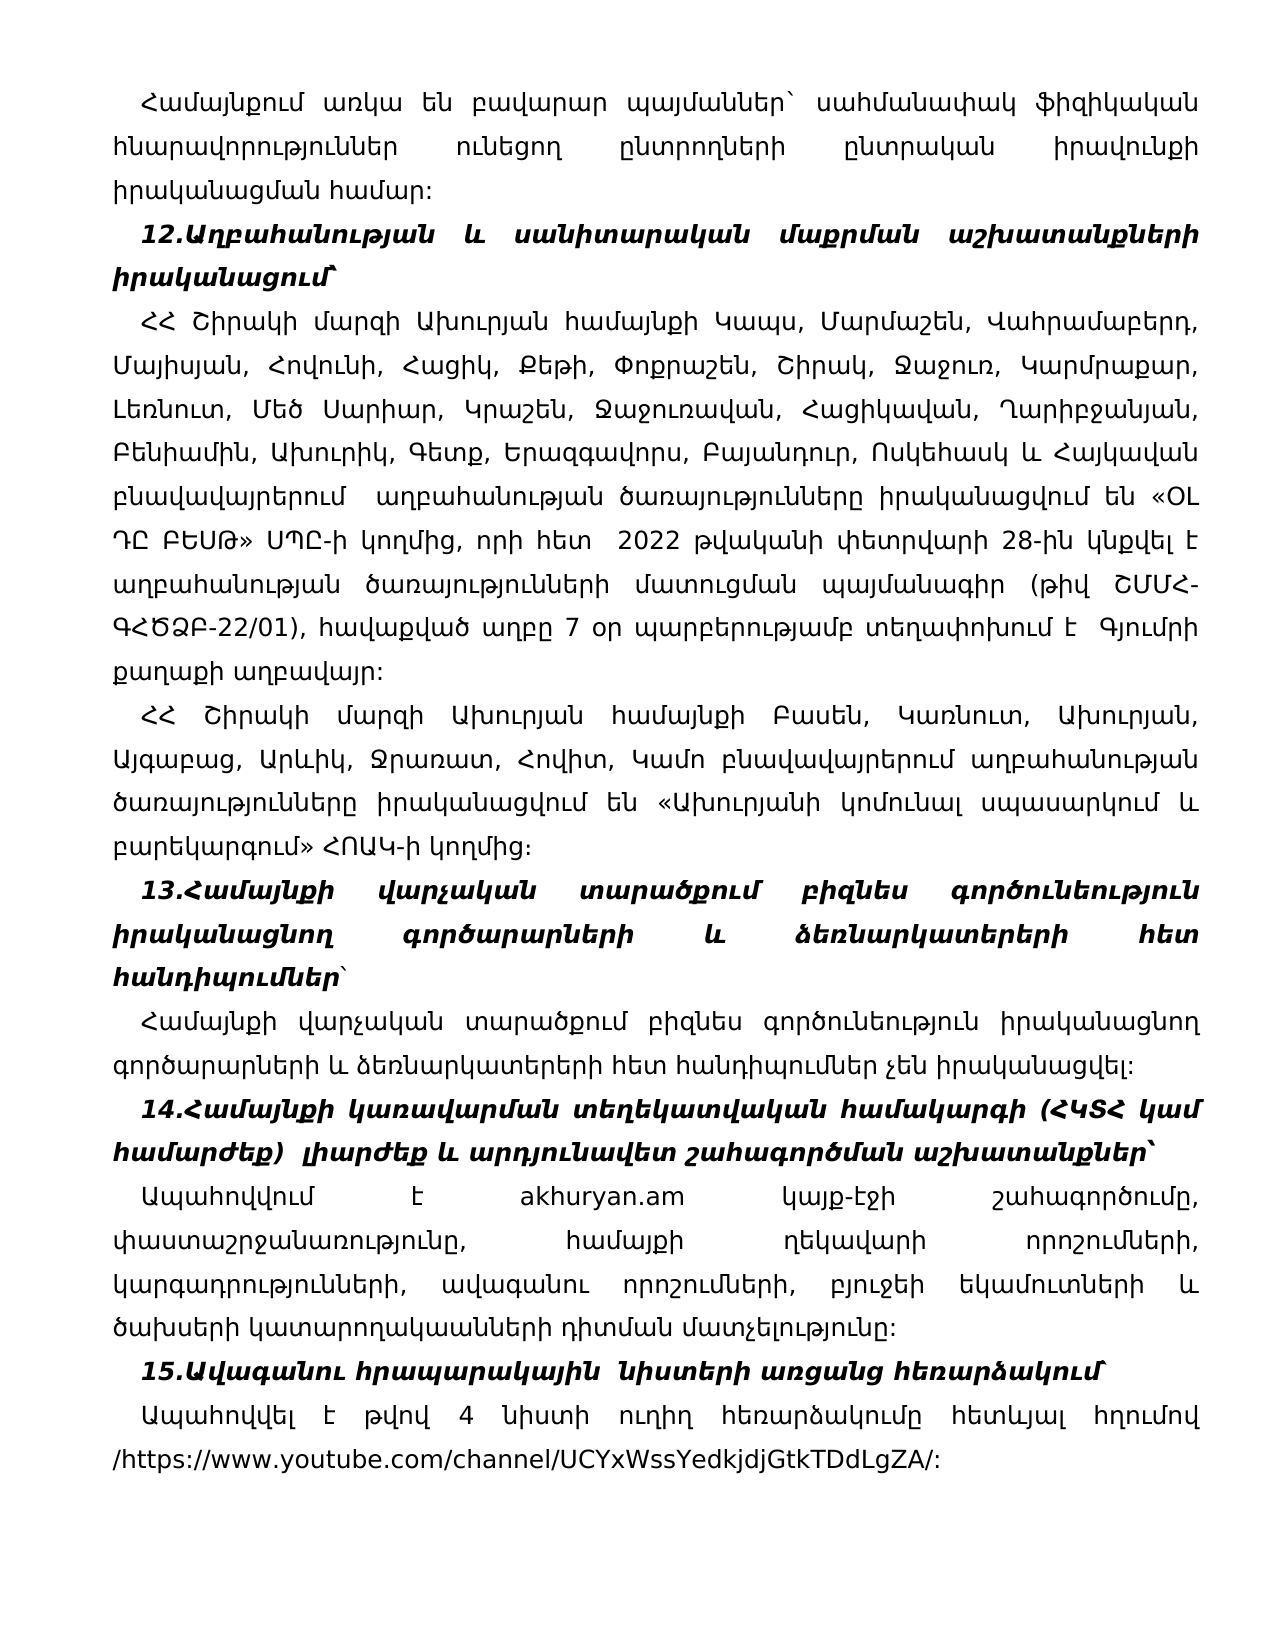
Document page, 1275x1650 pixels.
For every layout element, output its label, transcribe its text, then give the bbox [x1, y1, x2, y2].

text 12.Աղբահանության և սանիտարական մաքրման աշխատանքների իրականացում՝ [112, 220, 1200, 293]
text Համայնքի վարչական տարածքում բիզնես գործունեություն իրականացնող գործարարների և ձեռնարկատերերի հետ հանդիպումներ չեն իրականացվել: [112, 1007, 1200, 1080]
text Համայնքում առկա են բավարար պայմաններ` սահմանափակ ֆիզիկական հնարավորություններ ունեցող ընտրողների ընտրական իրավունքի իրականացման համար: [112, 89, 1200, 205]
text Ապահովվել է թվով 4 նիստի ուղիղ հեռարձակումը հետևյալ հղումով /https://www.youtube.com/channel/UCYxWssYedkjdjGtkTDdLgZA/: [112, 1401, 1200, 1474]
text ՀՀ Շիրակի մարզի Ախուրյան համայնքի Բասեն, Կառնուտ, Ախուրյան, Այգաբաց, Արևիկ, Ջրառատ, Հովիտ, Կամո բնավավայրերում աղբահանության ծառայությունները իրականացվում են «Ախուրյանի կոմունալ սպասարկում և բարեկարգում» ՀՈԱԿ-ի կողմից։ [112, 701, 1200, 862]
text 13.Համայնքի վարչական տարածքում բիզնես գործունեություն իրականացնող գործարարների և ձեռնարկատերերի հետ հանդիպումներ՝ [112, 876, 1200, 993]
text ՀՀ Շիրակի մարզի Ախուրյան համայնքի Կապս, Մարմաշեն, Վահրամաբերդ, Մայիսյան, Հովունի, Հացիկ, Քեթի, Փոքրաշեն, Շիրակ, Ջաջուռ, Կարմրաքար, Լեռնուտ, Մեծ Սարիար, Կրաշեն, Ջաջուռավան, Հացիկավան, Ղարիբջանյան, Բենիամին, Ախուրիկ, Գետք, Երազգավորս, Բայանդուր, Ոսկեհասկ և Հայկավան բնավավայրերում աղբահանության ծառայությունները իրականացվում են «ՕԼ ԴԸ ԲԵՍԹ» ՍՊԸ-ի կողմից, որի հետ 2022 թվականի փետրվարի 28-ին կնքվել է աղբահանության ծառայությունների մատուցման պայմանագիր (թիվ ՇՄՄՀ-ԳՀԾՁԲ-22/01), hավաքված աղբը 7 օր պարբերությամբ տեղափոխում է Գյումրի քաղաքի աղբավայր: [112, 307, 1200, 687]
text 15.Ավագանու հրապարակային նիստերի առցանց հեռարձակում՝ [112, 1357, 1200, 1387]
text Ապահովվում է akhuryan.am կայք-էջի շահագործումը, փաստաշրջանառությունը, համայքի ղեկավարի որոշումների, կարգադրությունների, ավագանու որոշումների, բյուջեի եկամուտների և ծախսերի կատարողակաանների դիտման մատչելությունը: [112, 1182, 1200, 1343]
text 14.Համայնքի կառավարման տեղեկատվական համակարգի (ՀԿՏՀ կամ համարժեք) լիարժեք և արդյունավետ շահագործման աշխատանքներ՝ [112, 1095, 1200, 1168]
